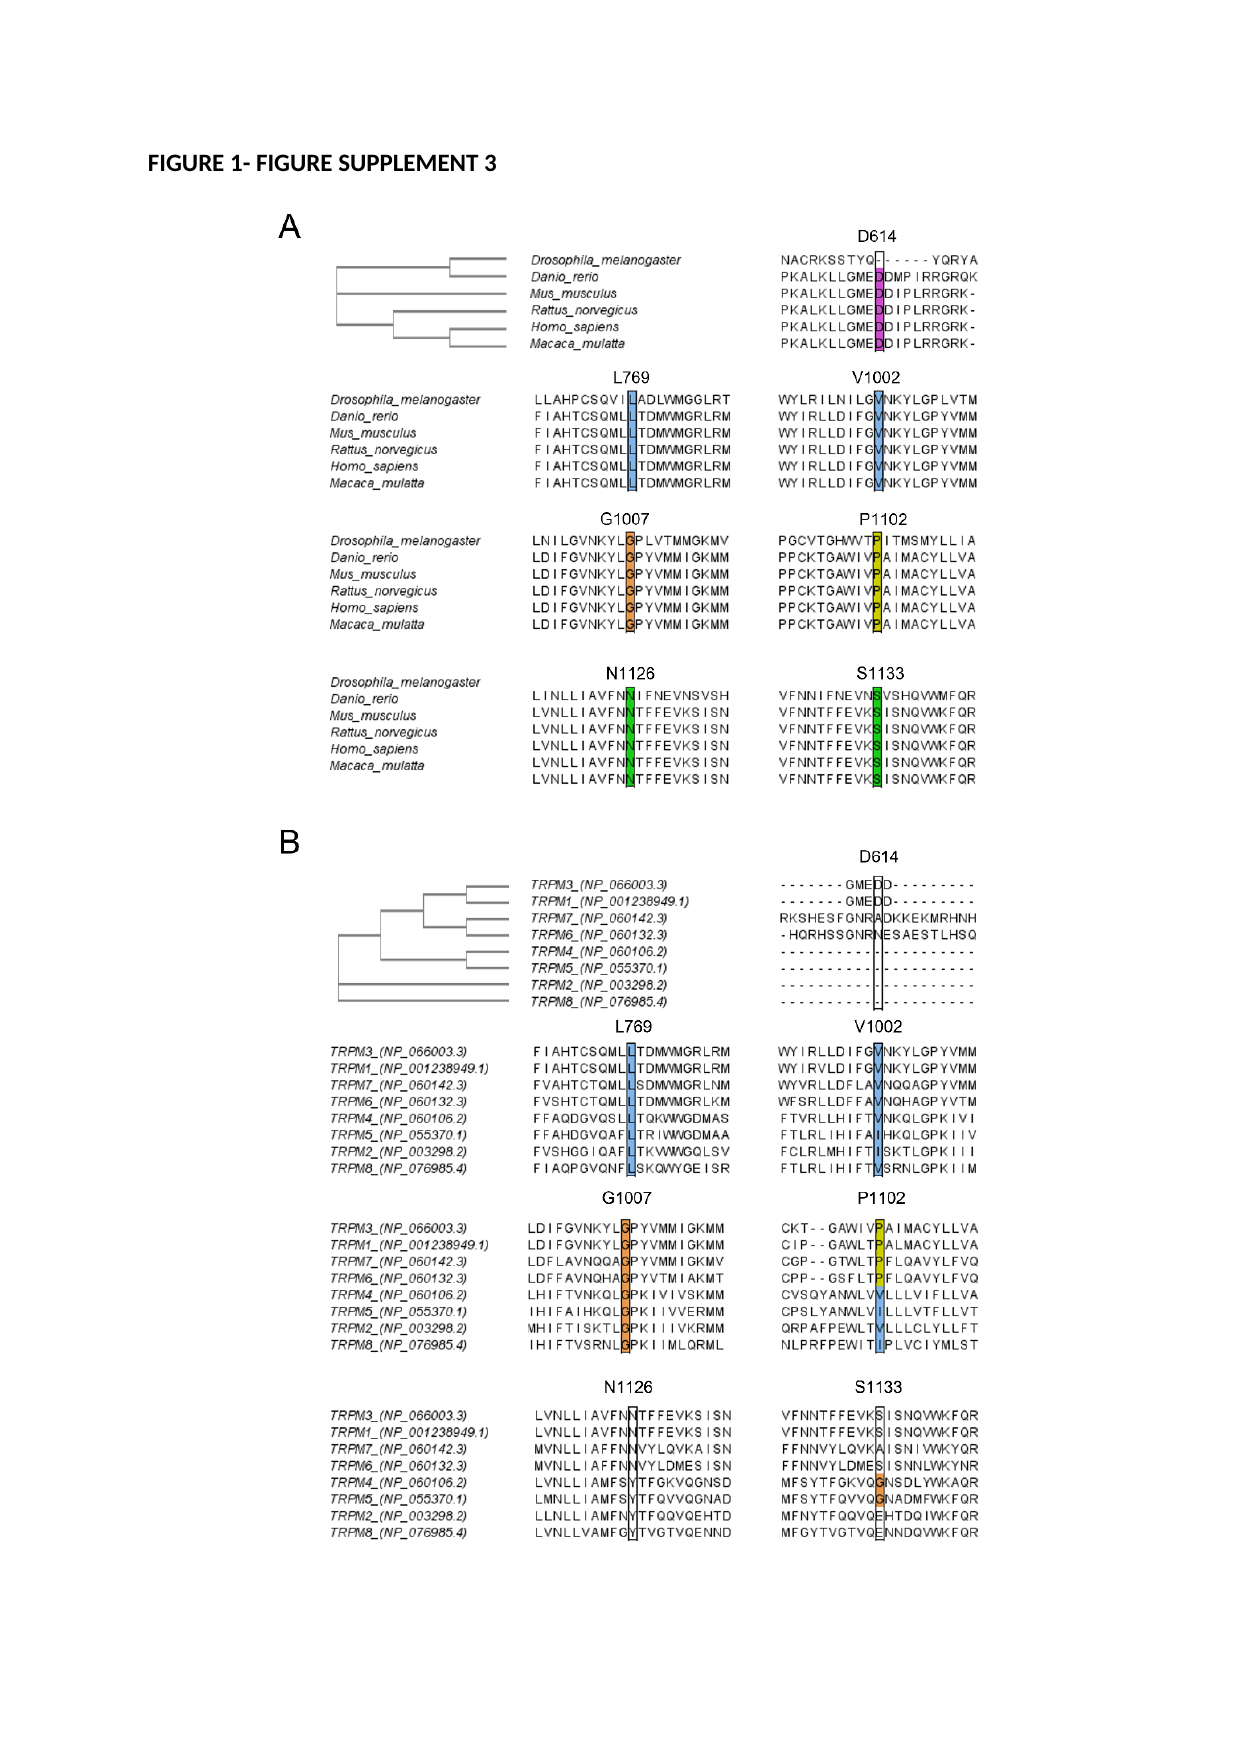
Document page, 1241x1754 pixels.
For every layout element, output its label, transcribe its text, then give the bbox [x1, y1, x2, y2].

picture [258, 210, 983, 1545]
text FIGURE 1- FIGURE SUPPLEMENT 3 [148, 148, 1093, 178]
